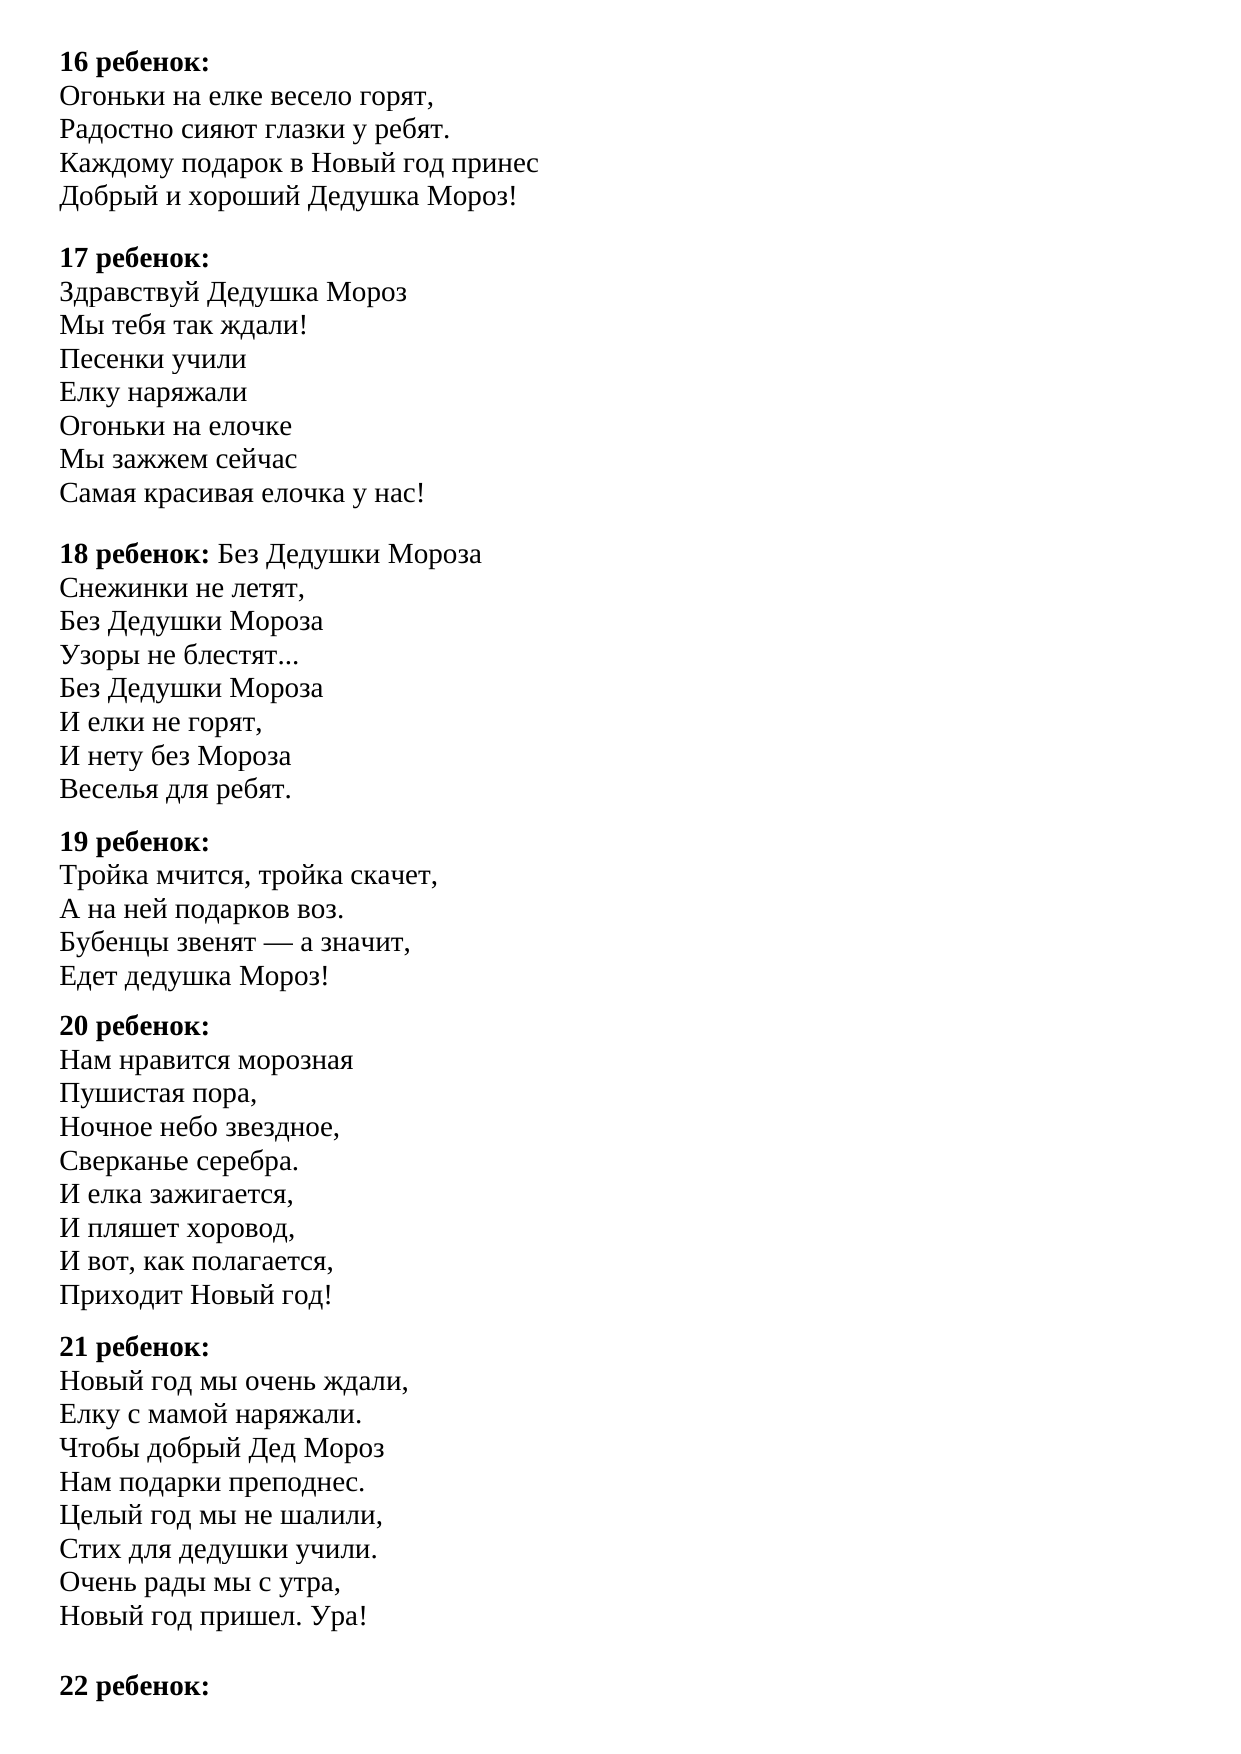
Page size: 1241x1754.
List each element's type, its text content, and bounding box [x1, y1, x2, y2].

text Огоньки на елке весело горят, Радостно сияют глазки у ребят. Каждому подарок в Новый год принес Добрый и хороший Дедушка Мороз! [59, 78, 1196, 240]
text 20 ребенок: [59, 1008, 1196, 1042]
text 22 ребенок: [59, 1666, 1196, 1701]
text Новый год мы очень ждали, Елку с мамой наряжали. Чтобы добрый Дед Мороз Нам подарки преподнес. Целый год мы не шалили, Стих для дедушки учили. Очень рады мы с утра, Новый год пришел. Ура! [341, 1363, 1196, 1631]
text 19 ребенок: [59, 824, 1196, 857]
text Здравствуй Дедушка Мороз Мы тебя так ждали! Песенки учили Елку наряжали Огоньки на елочке Мы зажжем сейчас Самая красивая елочка у нас! [59, 274, 1196, 536]
text 16 ребенок: [59, 44, 1196, 78]
text 21 ребенок: [59, 1329, 1196, 1363]
text Нам нравится морозная Пушистая пора, Ночное небо звездное, Сверканье серебра. [59, 1042, 1196, 1176]
text Тройка мчится, тройка скачет, А на ней подарков воз. Бубенцы звенят — а значит, Едет дедушка Мороз! [59, 857, 1196, 992]
text 18 ребенок: Без Дедушки Мороза Снежинки не летят, Без Дедушки Мороза Узоры не блестят... Без Дедушки Мороза И елки не горят, И нету без Мороза Веселья для ребят. [59, 536, 1196, 805]
text 17 ребенок: [59, 240, 1196, 274]
text И елка зажигается, И пляшет хоровод, И вот, как полагается, Приходит Новый год! [59, 1176, 1196, 1310]
